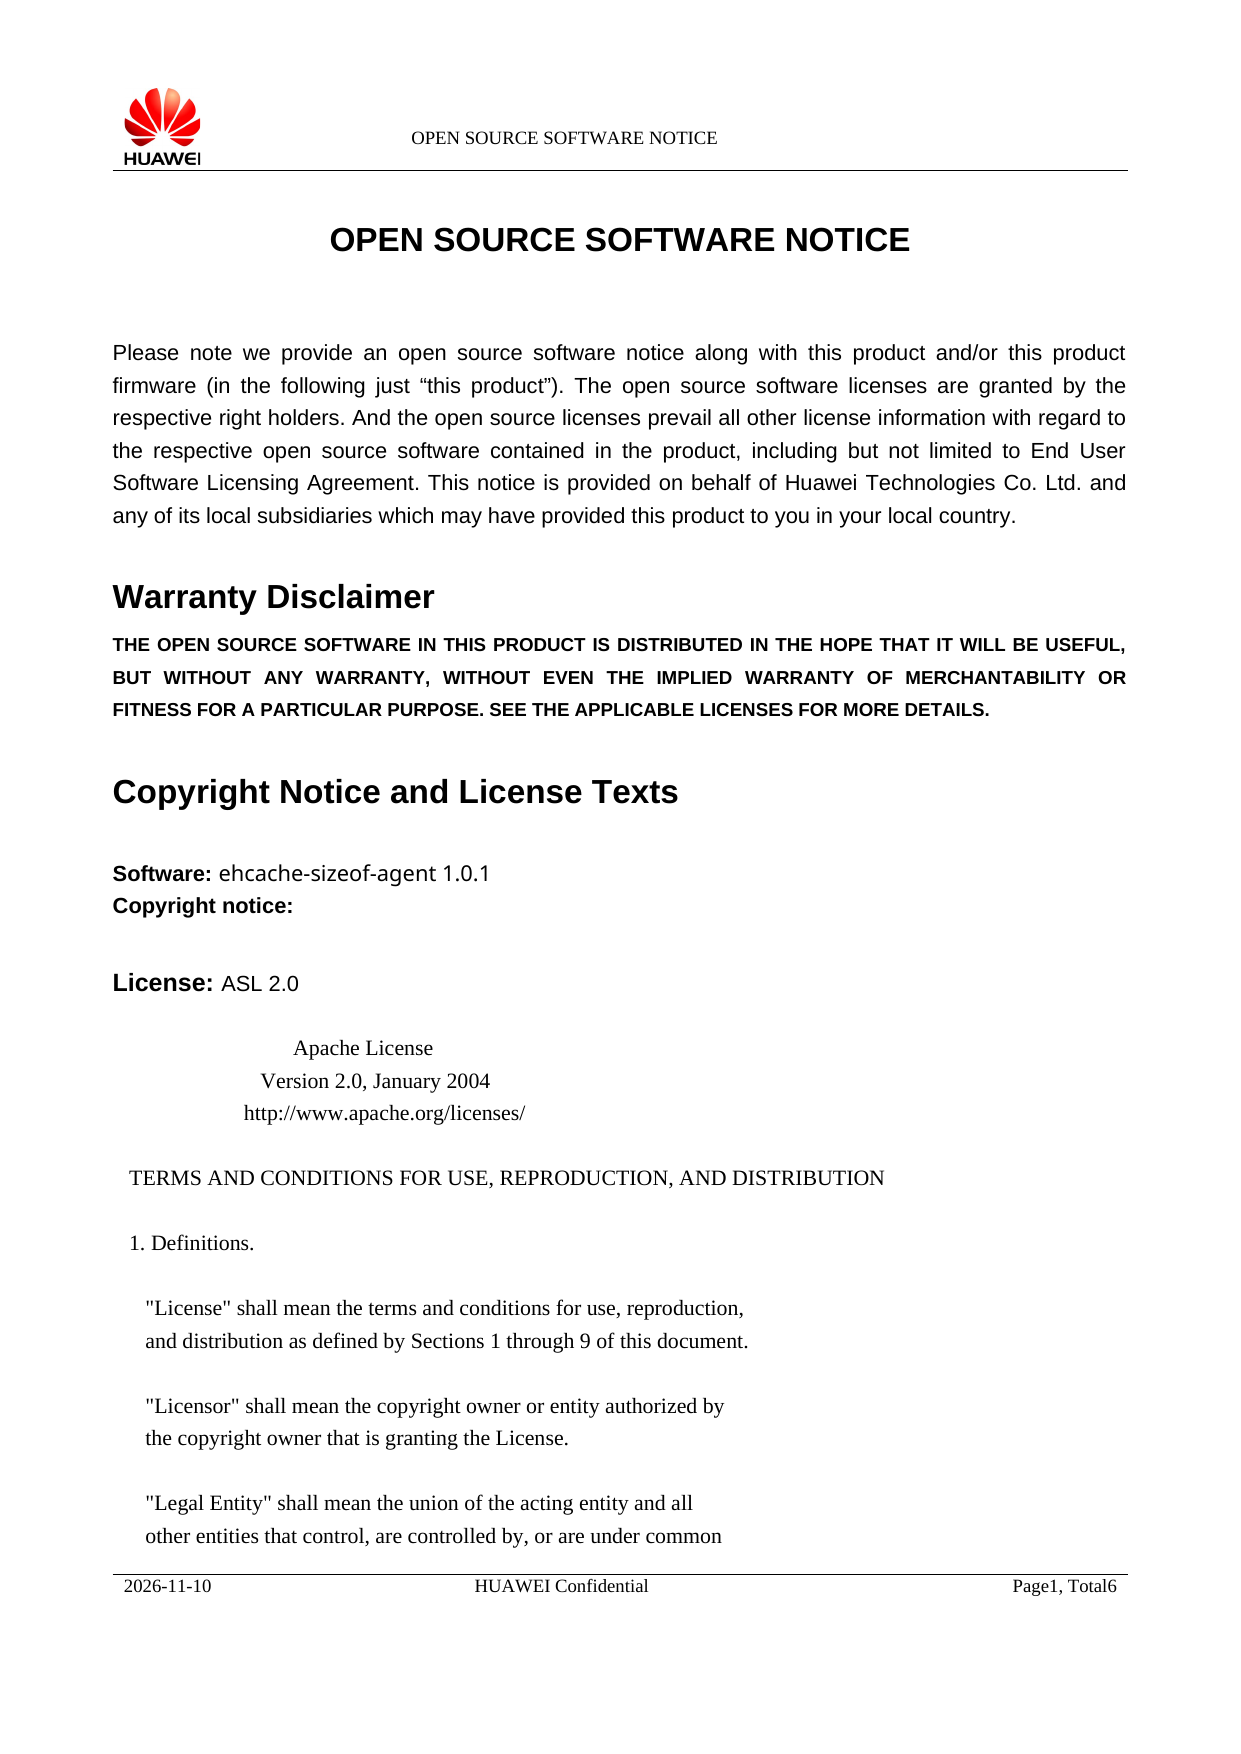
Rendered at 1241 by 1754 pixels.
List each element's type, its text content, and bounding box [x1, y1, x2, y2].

text License: ASL 2.0 [112, 966, 1128, 999]
text OPEN SOURCE SOFTWARE NOTICE [112, 206, 1128, 271]
text The open source software in this product is distributed in the hope that it will be useful, but WITHOUT ANY WARRANTY, without even the implied warranty of MERCHANTABILITY or FITNESS FOR A PARTICULAR PURPOSE. See the applicable licenses for more details. [112, 629, 1128, 726]
text Copyright notice: [112, 889, 1128, 921]
text Please note we provide an open source software notice along with this product and/or this product firmware (in the following just “this product”). The open source software licenses are granted by the respective right holders. And the open source licenses prevail all other license information with regard to the respective open source software contained in the product, including but not limited to End User Software Licensing Agreement. This notice is provided on behalf of Huawei Technologies Co. Ltd. and any of its local subsidiaries which may have provided this product to you in your local country. [112, 336, 1128, 531]
text Copyright Notice and License Texts [112, 759, 1128, 824]
title Software: ehcache-sizeof-agent 1.0.1 [112, 856, 1128, 889]
picture [124, 88, 201, 165]
text Warranty Disclaimer [112, 564, 1128, 629]
